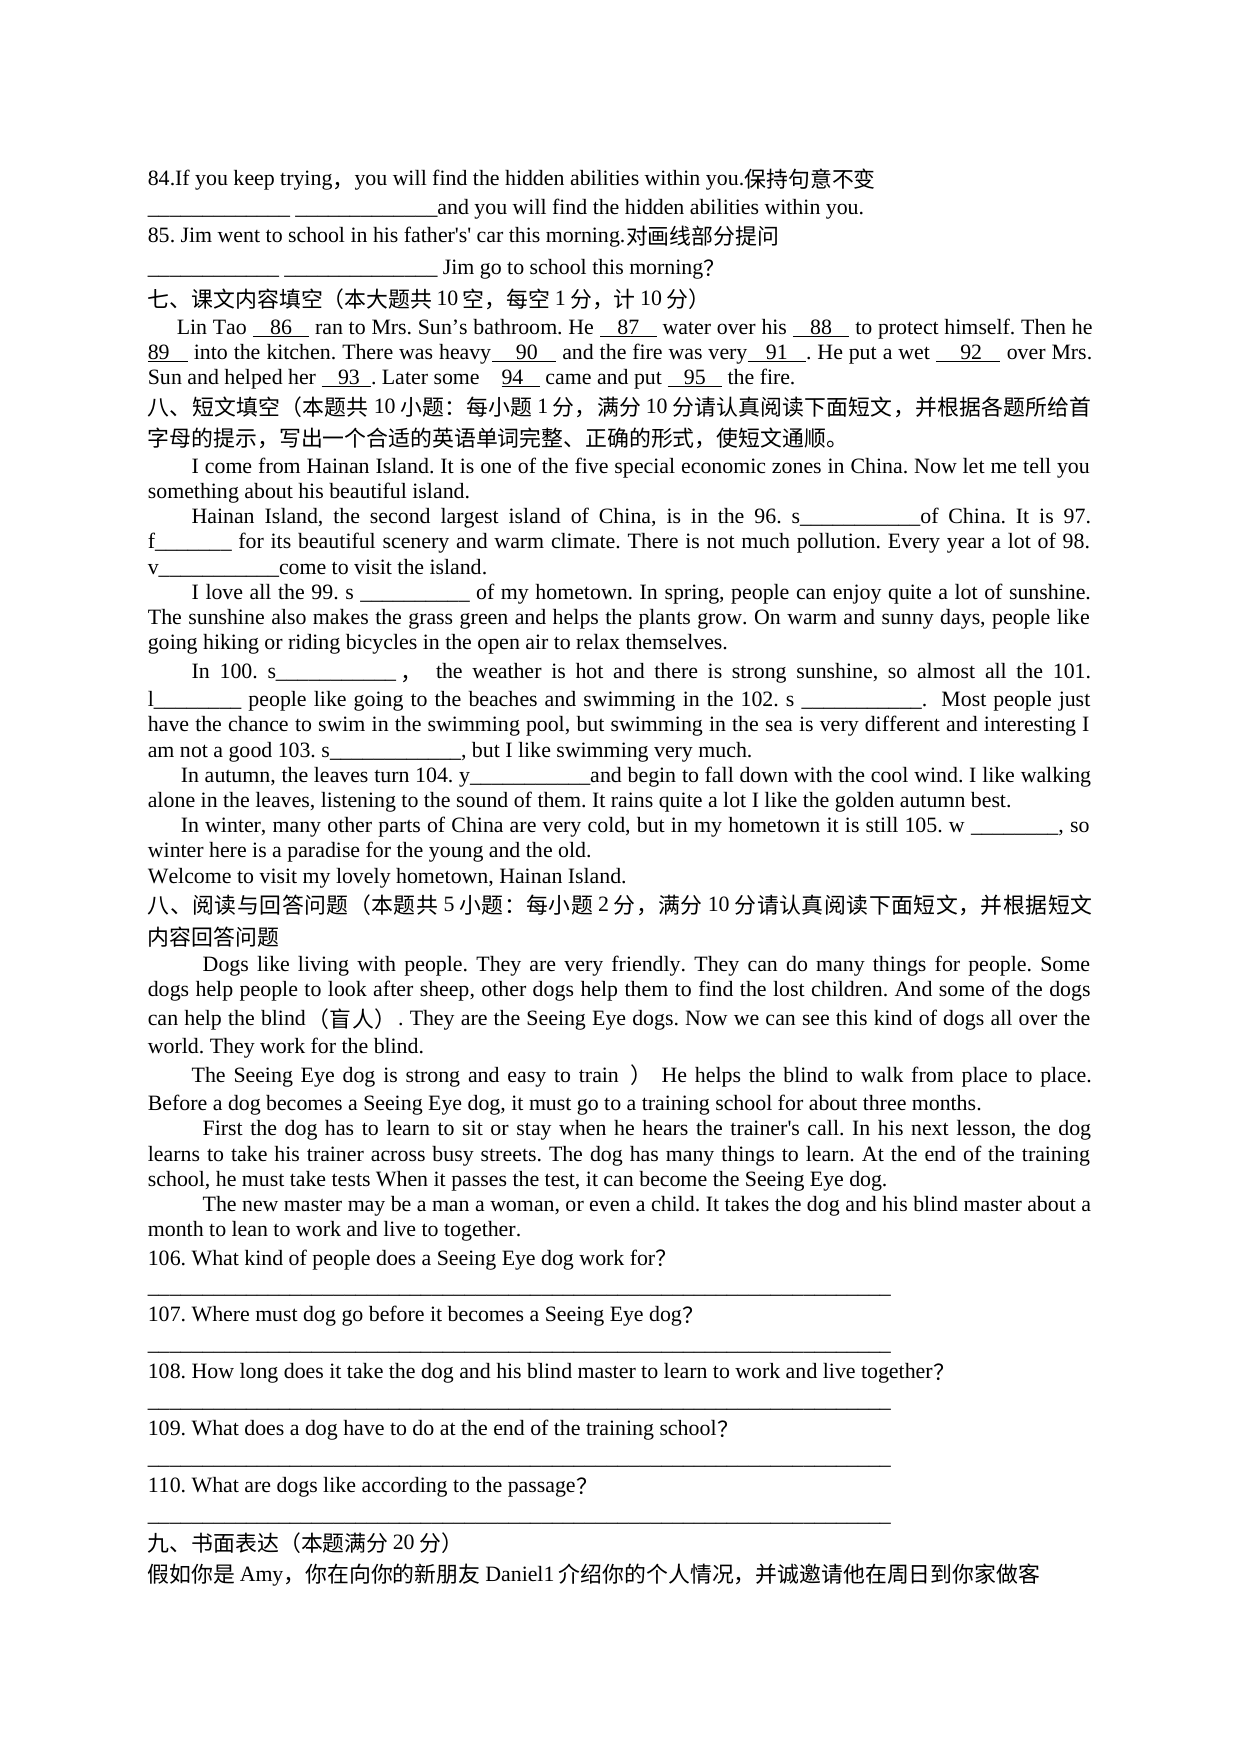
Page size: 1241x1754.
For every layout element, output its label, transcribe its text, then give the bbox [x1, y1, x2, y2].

text I love all the 99. s __________ of my hometown. In spring, people can enjoy quite a lot of sunshine. The sunshine also makes the grass green and helps the plants grow. On warm and sunny days, people like going hiking or riding bicycles in the open air to relax themselves. [148, 579, 1092, 654]
text The Seeing Eye dog is strong and easy to train ） He helps the blind to walk from place to place. Before a dog becomes a Seeing Eye dog, it must go to a training school for about three months. [148, 1058, 1092, 1115]
text 109. What does a dog have to do at the end of the training school？ [148, 1412, 1092, 1444]
text The new master may be a man a woman, or even a child. It takes the dog and his blind master about a month to lean to work and live to together. [148, 1191, 1092, 1241]
text 九、书面表达（本题满分20分） [148, 1526, 1092, 1557]
text 84.If you keep trying，you will find the hidden abilities within you.保持句意不变 [148, 162, 1092, 194]
text In autumn, the leaves turn 104. y___________and begin to fall down with the cool wind. I like walking alone in the leaves, listening to the sound of them. It rains quite a lot I like the golden autumn best. [148, 762, 1092, 812]
text In winter, many other parts of China are very cold, but in my hometown it is still 105. w ________, so winter here is a paradise for the young and the old. [148, 812, 1092, 863]
text 85. Jim went to school in his father's' car this morning.对画线部分提问 [148, 219, 1092, 251]
text ____________________________________________________________________ [148, 1330, 1092, 1355]
text 108. How long does it take the dog and his blind master to learn to work and live together？ [148, 1355, 1092, 1387]
text _____________ _____________and you will find the hidden abilities within you. [148, 194, 1092, 219]
text 假如你是Amy，你在向你的新朋友 Daniel1介绍你的个人情况，并诚邀请他在周日到你家做客 [148, 1557, 1092, 1589]
text Hainan Island, the second largest island of China, is in the 96. s___________of China. It is 97. f_______ for its beautiful scenery and warm climate. There is not much pollution. Every year a lot of 98. v___________come to visit the island. [148, 503, 1092, 579]
text 110. What are dogs like according to the passage？ [148, 1469, 1092, 1501]
text 107. Where must dog go before it becomes a Seeing Eye dog？ [148, 1298, 1092, 1330]
text ____________________________________________________________________ [148, 1501, 1092, 1526]
text ____________________________________________________________________ [148, 1273, 1092, 1298]
text 106. What kind of people does a Seeing Eye dog work for？ [148, 1241, 1092, 1273]
text I come from Hainan Island. It is one of the five special economic zones in China. Now let me tell you something about his beautiful island. [148, 453, 1092, 503]
text 八、短文填空（本题共10小题：每小题1分，满分10分请认真阅读下面短文，并根据各题所给首字母的提示，写出一个合适的英语单词完整、正确的形式，使短文通顺。 [148, 389, 1092, 453]
text 七、课文内容填空（本大题共10空，每空1分，计10分） [148, 282, 1092, 314]
text Lin Tao 86 ran to Mrs. Sun’s bathroom. He 87 water over his 88 to protect himself. Then he 89 into the kitchen. There was heavy 90 and the fire was very 91 . He put a wet 92 over Mrs. Sun and helped her 93 . Later some 94 came and put 95 the fire. [148, 314, 1092, 389]
text Welcome to visit my lovely hometown, Hainan Island. [148, 863, 1092, 888]
text ____________________________________________________________________ [148, 1387, 1092, 1412]
text 八、阅读与回答问题（本题共5小题：每小题2分，满分10分请认真阅读下面短文，并根据短文内容回答问题 [148, 888, 1092, 951]
text In 100. s___________， the weather is hot and there is strong sunshine, so almost all the 101. l________ people like going to the beaches and swimming in the 102. s ___________. Most people just have the chance to swim in the swimming pool, but swimming in the sea is very different and interesting I am not a good 103. s____________, but I like swimming very much. [148, 654, 1092, 762]
text Dogs like living with people. They are very friendly. They can do many things for people. Some dogs help people to look after sheep, other dogs help them to find the lost children. And some of the dogs can help the blind（盲人）. They are the Seeing Eye dogs. Now we can see this kind of dogs all over the world. They work for the blind. [148, 951, 1092, 1058]
text ____________ ______________ Jim go to school this morning？ [148, 251, 1092, 282]
text First the dog has to learn to sit or stay when he hears the trainer's call. In his next lesson, the dog learns to take his trainer across busy streets. The dog has many things to learn. At the end of the training school, he must take tests When it passes the test, it can become the Seeing Eye dog. [148, 1115, 1092, 1191]
text ____________________________________________________________________ [148, 1444, 1092, 1469]
